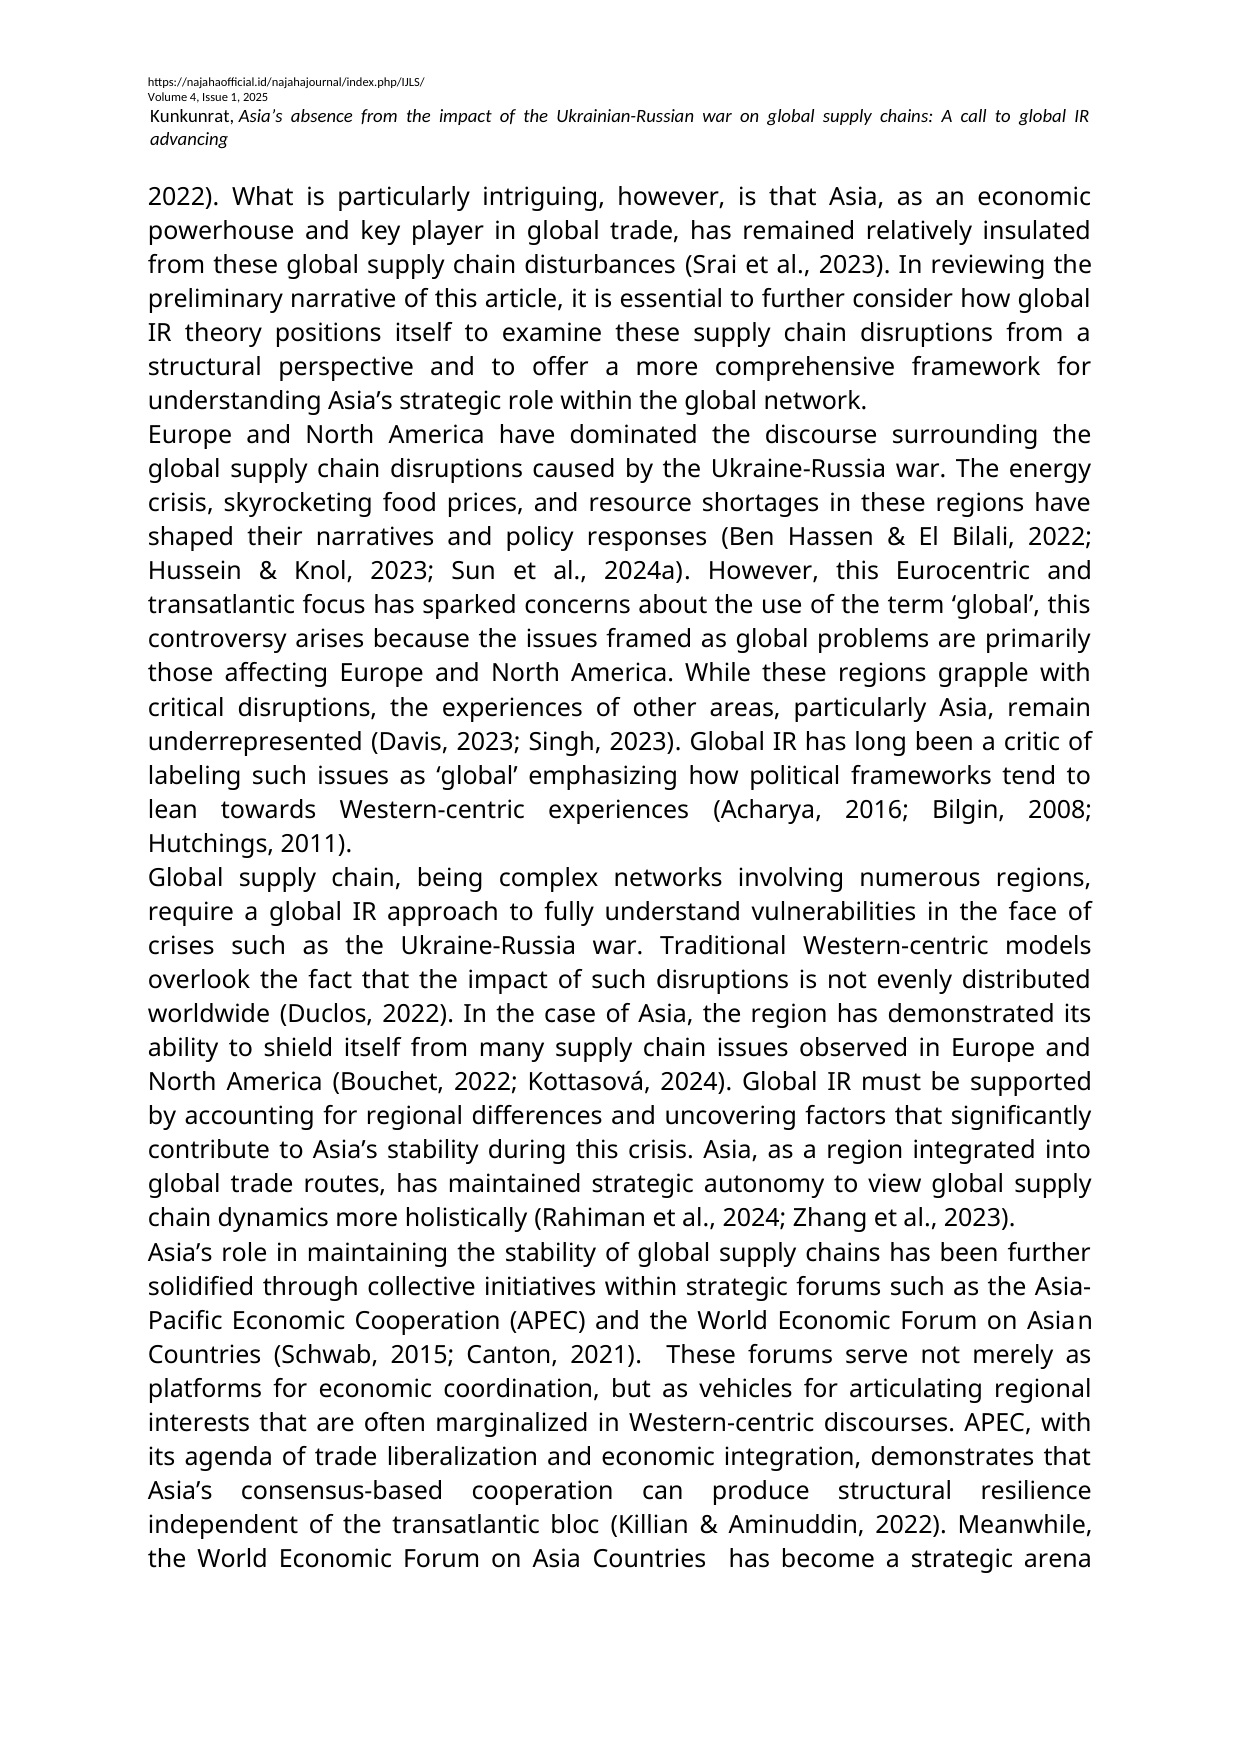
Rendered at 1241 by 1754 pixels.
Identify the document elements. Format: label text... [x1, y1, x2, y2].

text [148, 178, 1092, 417]
text Global supply chain, being complex networks involving numerous regions, require a global IR approach to fully understand vulnerabilities in the face of crises such as the Ukraine-Russia war. Traditional Western-centric models overlook the fact that the impact of such disruptions is not evenly distributed worldwide . In the case of Asia, the region has demonstrated its ability to shield itself from many supply chain issues observed in Europe and North America . Global IR must be supported by accounting for regional differences and uncovering factors that significantly contribute to Asia’s stability during this crisis. Asia, as a region integrated into global trade routes, has maintained strategic autonomy to view global supply chain dynamics more holistically . [148, 859, 1092, 1234]
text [148, 1234, 1092, 1575]
text Europe and North America have dominated the discourse surrounding the global supply chain disruptions caused by the Ukraine-Russia war. The energy crisis, skyrocketing food prices, and resource shortages in these regions have shaped their narratives and policy responses . However, this Eurocentric and transatlantic focus has sparked concerns about the use of the term ‘global’, this controversy arises because the issues framed as global problems are primarily those affecting Europe and North America. While these regions grapple with critical disruptions, the experiences of other areas, particularly Asia, remain underrepresented . Global IR has long been a critic of labeling such issues as ‘global’ emphasizing how political frameworks tend to lean towards Western-centric experiences . [148, 417, 1092, 859]
